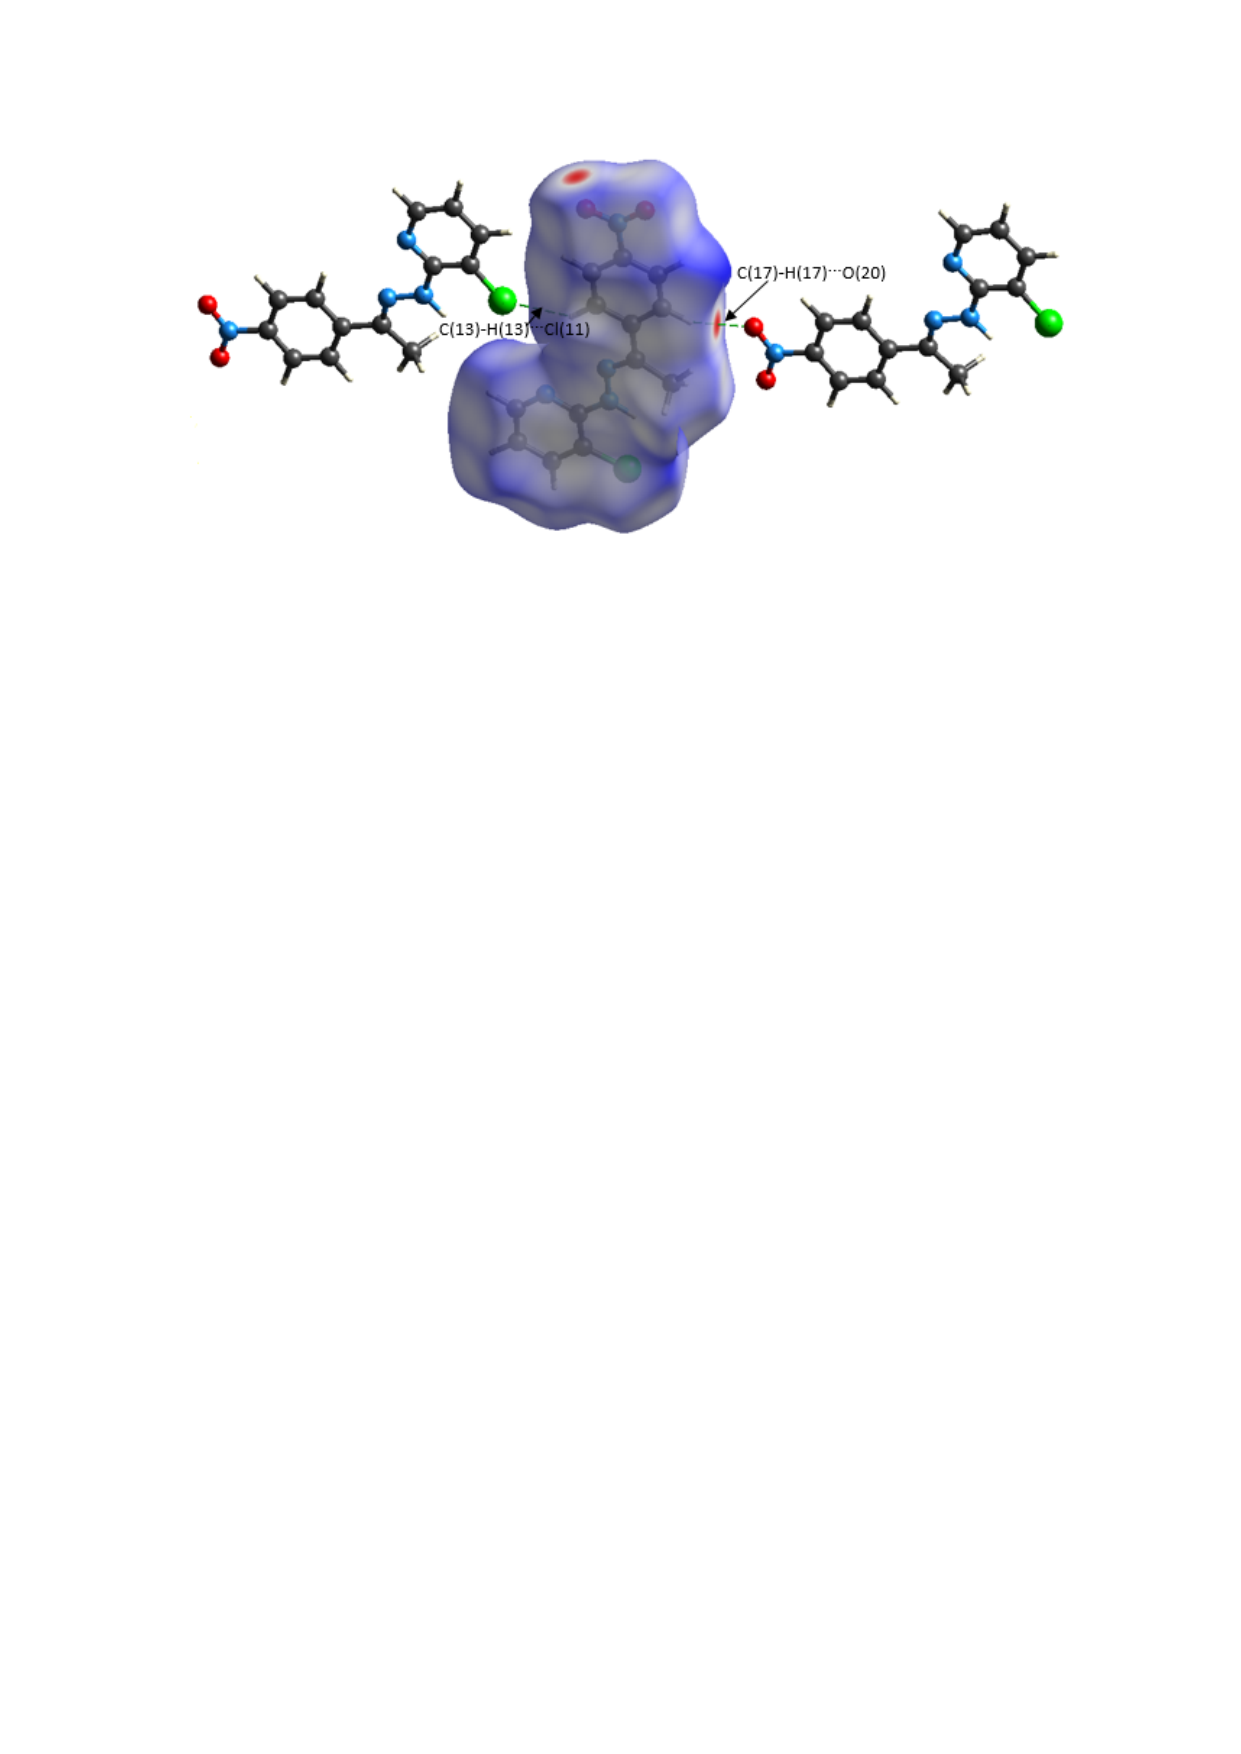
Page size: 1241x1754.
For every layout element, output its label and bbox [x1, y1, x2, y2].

picture [147, 147, 1093, 541]
